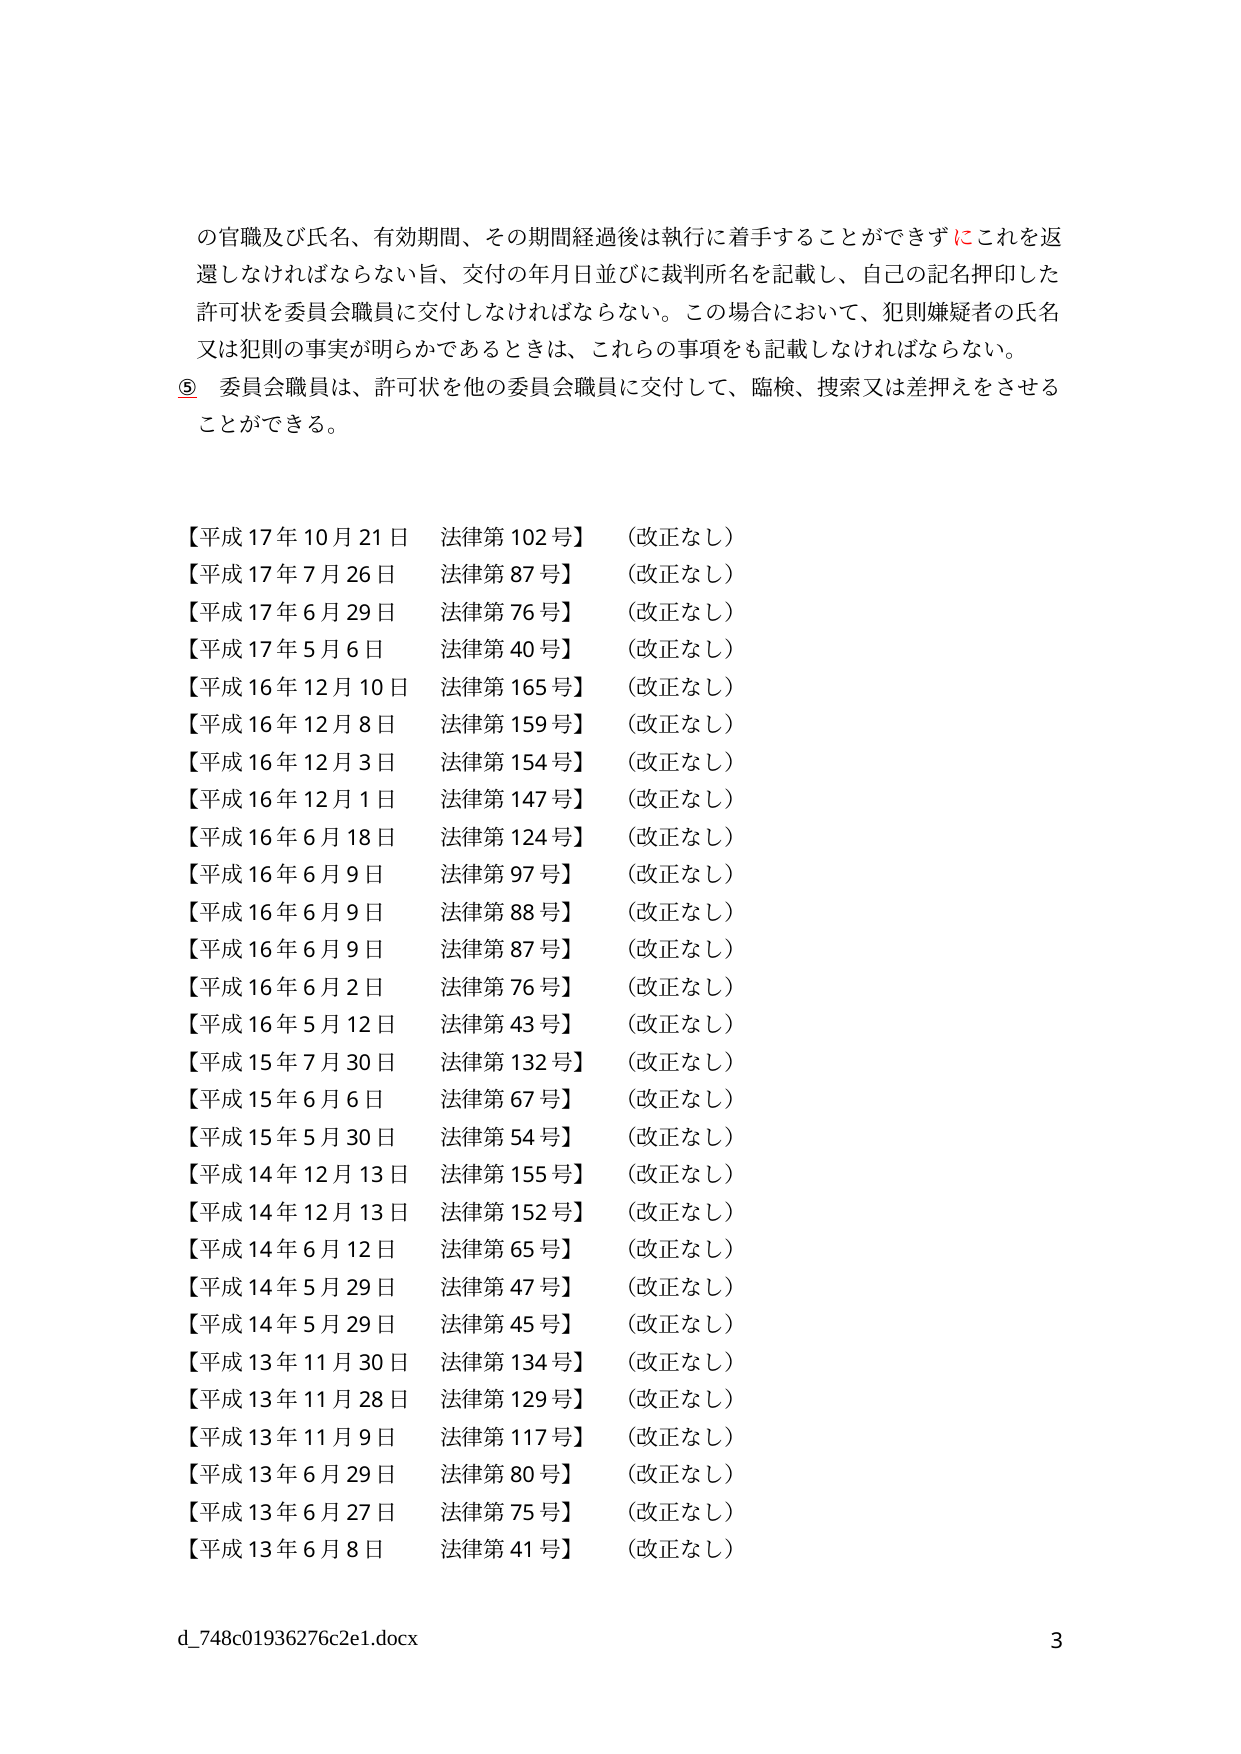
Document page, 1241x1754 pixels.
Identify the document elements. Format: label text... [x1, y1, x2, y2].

text 【平成16年6月2日 法律第76号】 （改正なし） [177, 967, 1063, 1004]
text 【平成14年5月29日 法律第47号】 （改正なし） [177, 1267, 1063, 1304]
text 【平成16年6月9日 法律第97号】 （改正なし） [177, 854, 1063, 892]
text 【平成17年10月21日 法律第102号】 （改正なし） [177, 517, 1063, 554]
text 【平成14年12月13日 法律第152号】 （改正なし） [177, 1192, 1063, 1229]
text 【平成13年6月29日 法律第80号】 （改正なし） [177, 1454, 1063, 1492]
text 【平成13年11月30日 法律第134号】 （改正なし） [177, 1342, 1063, 1379]
text 【平成16年6月18日 法律第124号】 （改正なし） [177, 817, 1063, 854]
text 【平成17年6月29日 法律第76号】 （改正なし） [177, 592, 1063, 629]
text 【平成13年11月28日 法律第129号】 （改正なし） [177, 1379, 1063, 1417]
text 【平成16年5月12日 法律第43号】 （改正なし） [177, 1004, 1063, 1042]
text 【平成16年12月8日 法律第159号】 （改正なし） [177, 704, 1063, 742]
text 【平成16年6月9日 法律第88号】 （改正なし） [177, 892, 1063, 929]
text 【平成14年5月29日 法律第45号】 （改正なし） [177, 1304, 1063, 1342]
text 【平成16年12月1日 法律第147号】 （改正なし） [177, 779, 1063, 817]
text 【平成14年12月13日 法律第155号】 （改正なし） [177, 1154, 1063, 1192]
text 【平成16年12月10日 法律第165号】 （改正なし） [177, 667, 1063, 704]
text 【平成15年6月6日 法律第67号】 （改正なし） [177, 1079, 1063, 1117]
text 【平成13年6月27日 法律第75号】 （改正なし） [177, 1492, 1063, 1529]
text 【平成15年7月30日 法律第132号】 （改正なし） [177, 1042, 1063, 1079]
text 【平成13年11月9日 法律第117号】 （改正なし） [177, 1417, 1063, 1454]
text 【平成13年6月8日 法律第41号】 （改正なし） [177, 1529, 1063, 1567]
text 【平成15年5月30日 法律第54号】 （改正なし） [177, 1117, 1063, 1154]
text 【平成17年5月6日 法律第40号】 （改正なし） [177, 629, 1063, 667]
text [177, 217, 1063, 367]
text 【平成16年12月3日 法律第154号】 （改正なし） [177, 742, 1063, 779]
text 【平成16年6月9日 法律第87号】 （改正なし） [177, 929, 1063, 967]
text 【平成14年6月12日 法律第65号】 （改正なし） [177, 1229, 1063, 1267]
text ⑤ 委員会職員は、許可状を他の委員会職員に交付して、臨検、捜索又は差押えをさせることができる。 [177, 367, 1063, 442]
text 【平成17年7月26日 法律第87号】 （改正なし） [177, 554, 1063, 592]
